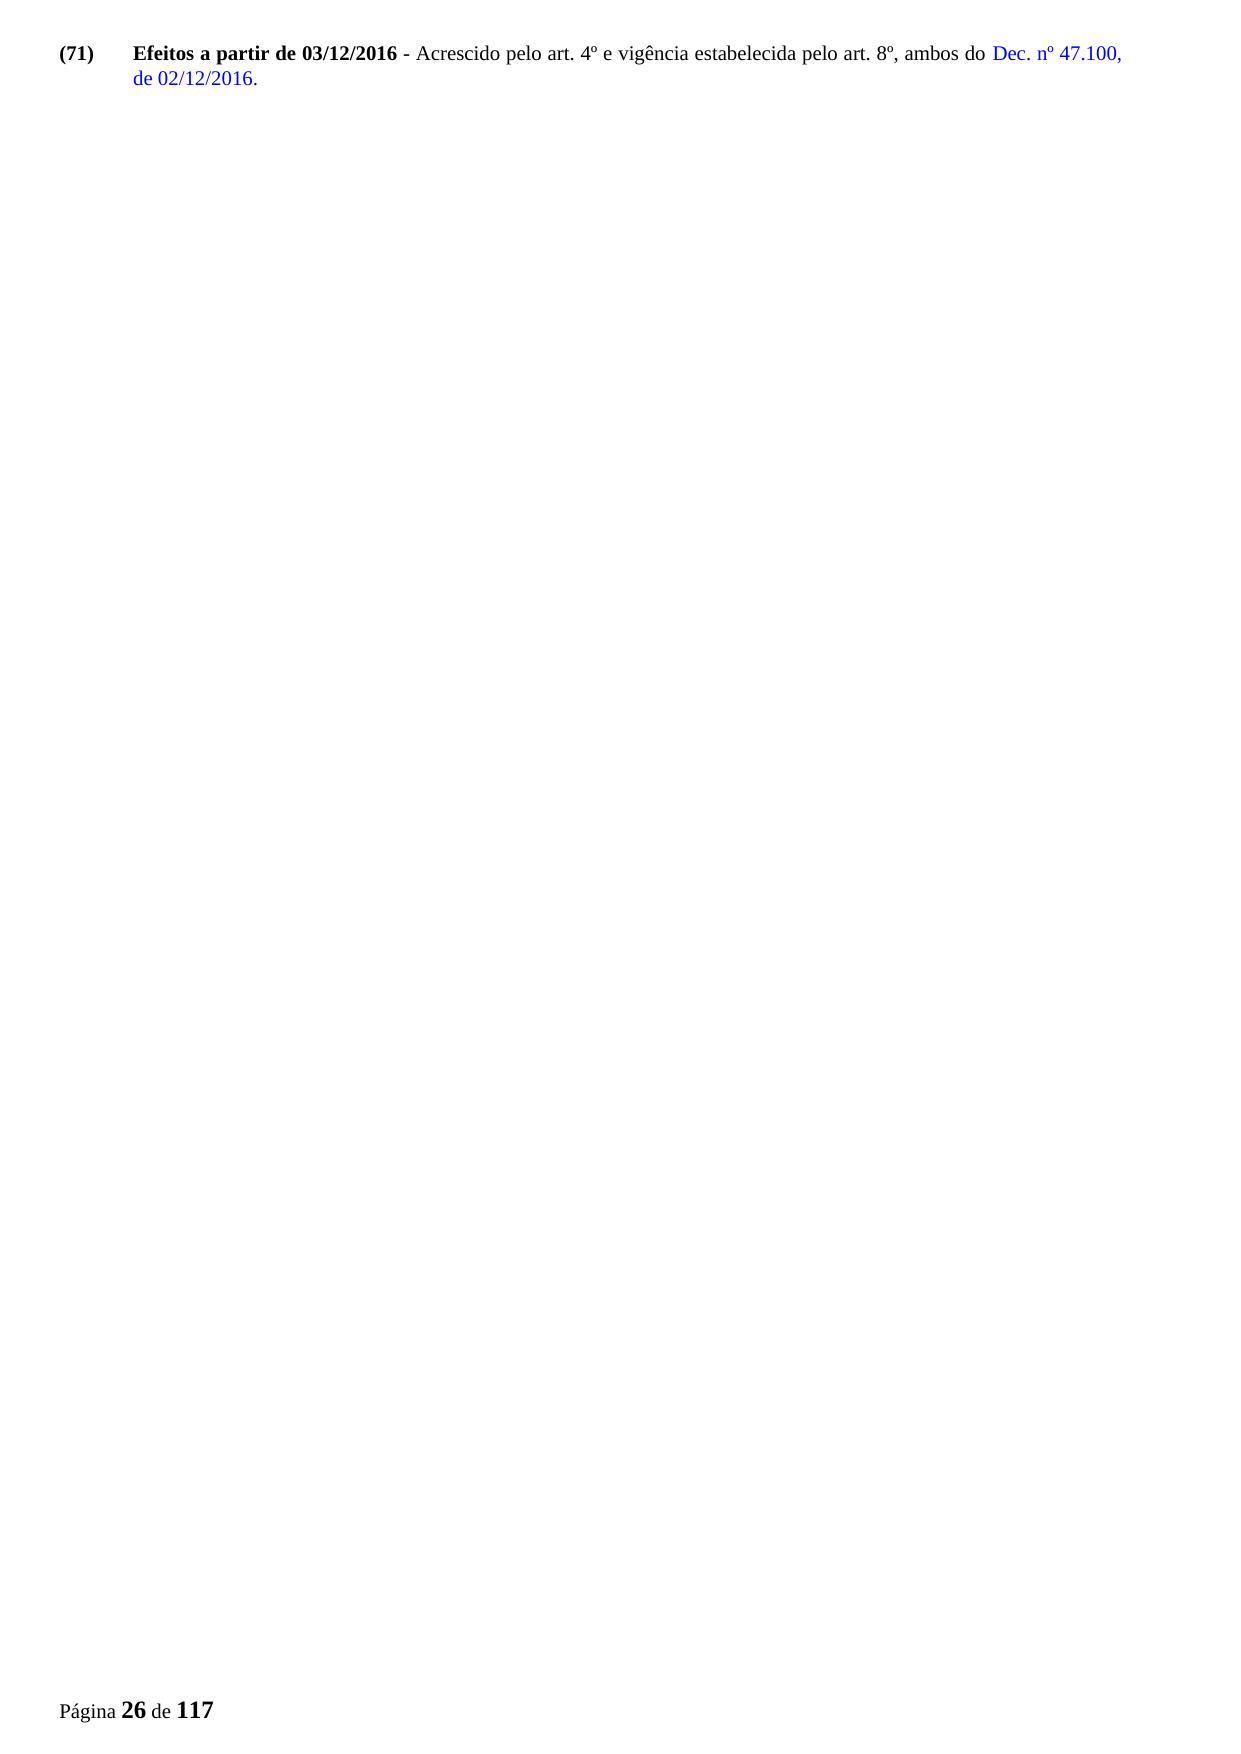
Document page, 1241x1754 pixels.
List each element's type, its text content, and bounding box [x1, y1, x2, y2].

text (71) Efeitos a partir de 03/12/2016 - Acrescido pelo art. 4º e vigência estabelecida pelo art. 8º, ambos do Dec. nº 47.100, de 02/12/2016. [59, 41, 1122, 89]
